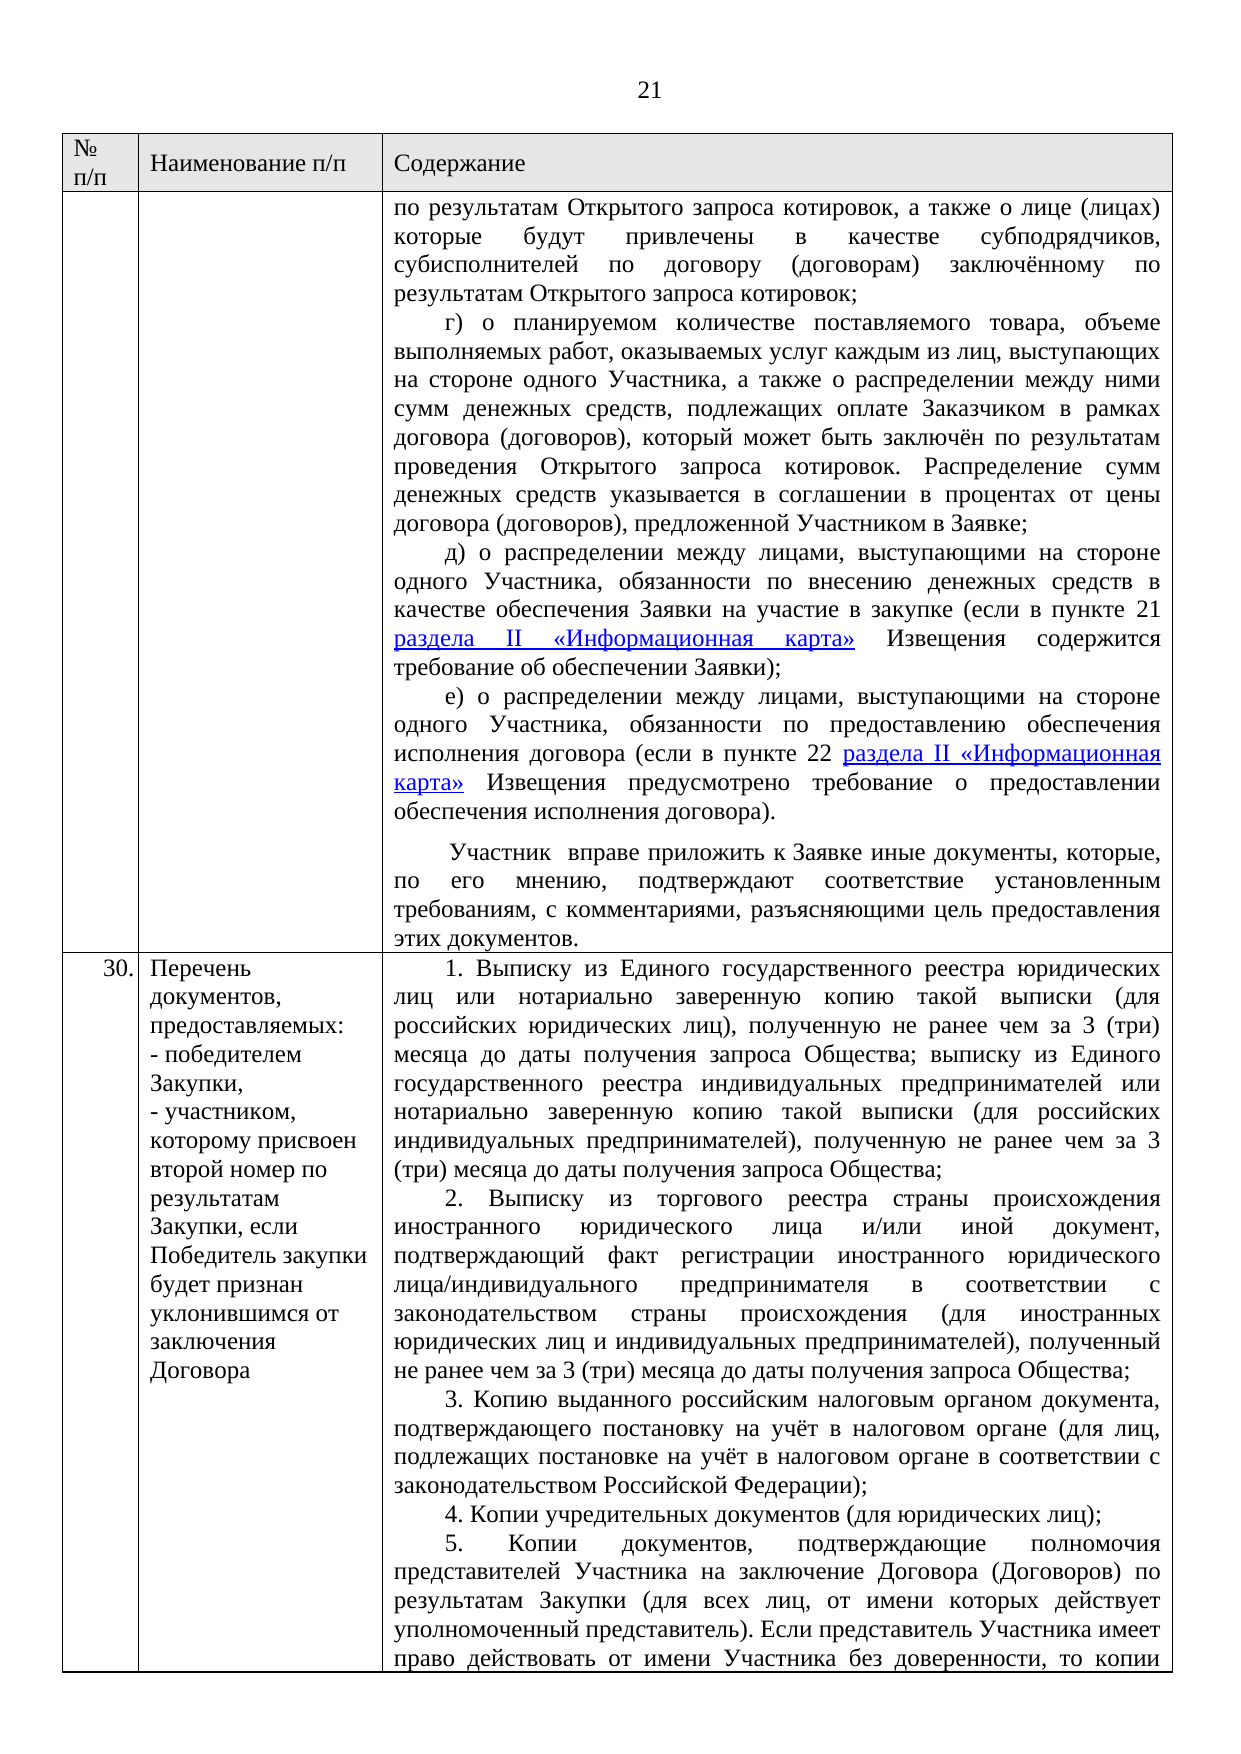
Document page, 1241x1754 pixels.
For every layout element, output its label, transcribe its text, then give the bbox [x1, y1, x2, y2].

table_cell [139, 192, 382, 952]
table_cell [383, 953, 1172, 1671]
table_cell [63, 192, 138, 952]
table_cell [383, 192, 1172, 952]
table_cell [63, 953, 138, 1671]
table_header № п/п [63, 134, 138, 191]
table_header Наименование п/п [139, 134, 382, 191]
table_header Содержание [383, 134, 1172, 191]
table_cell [139, 953, 382, 1671]
